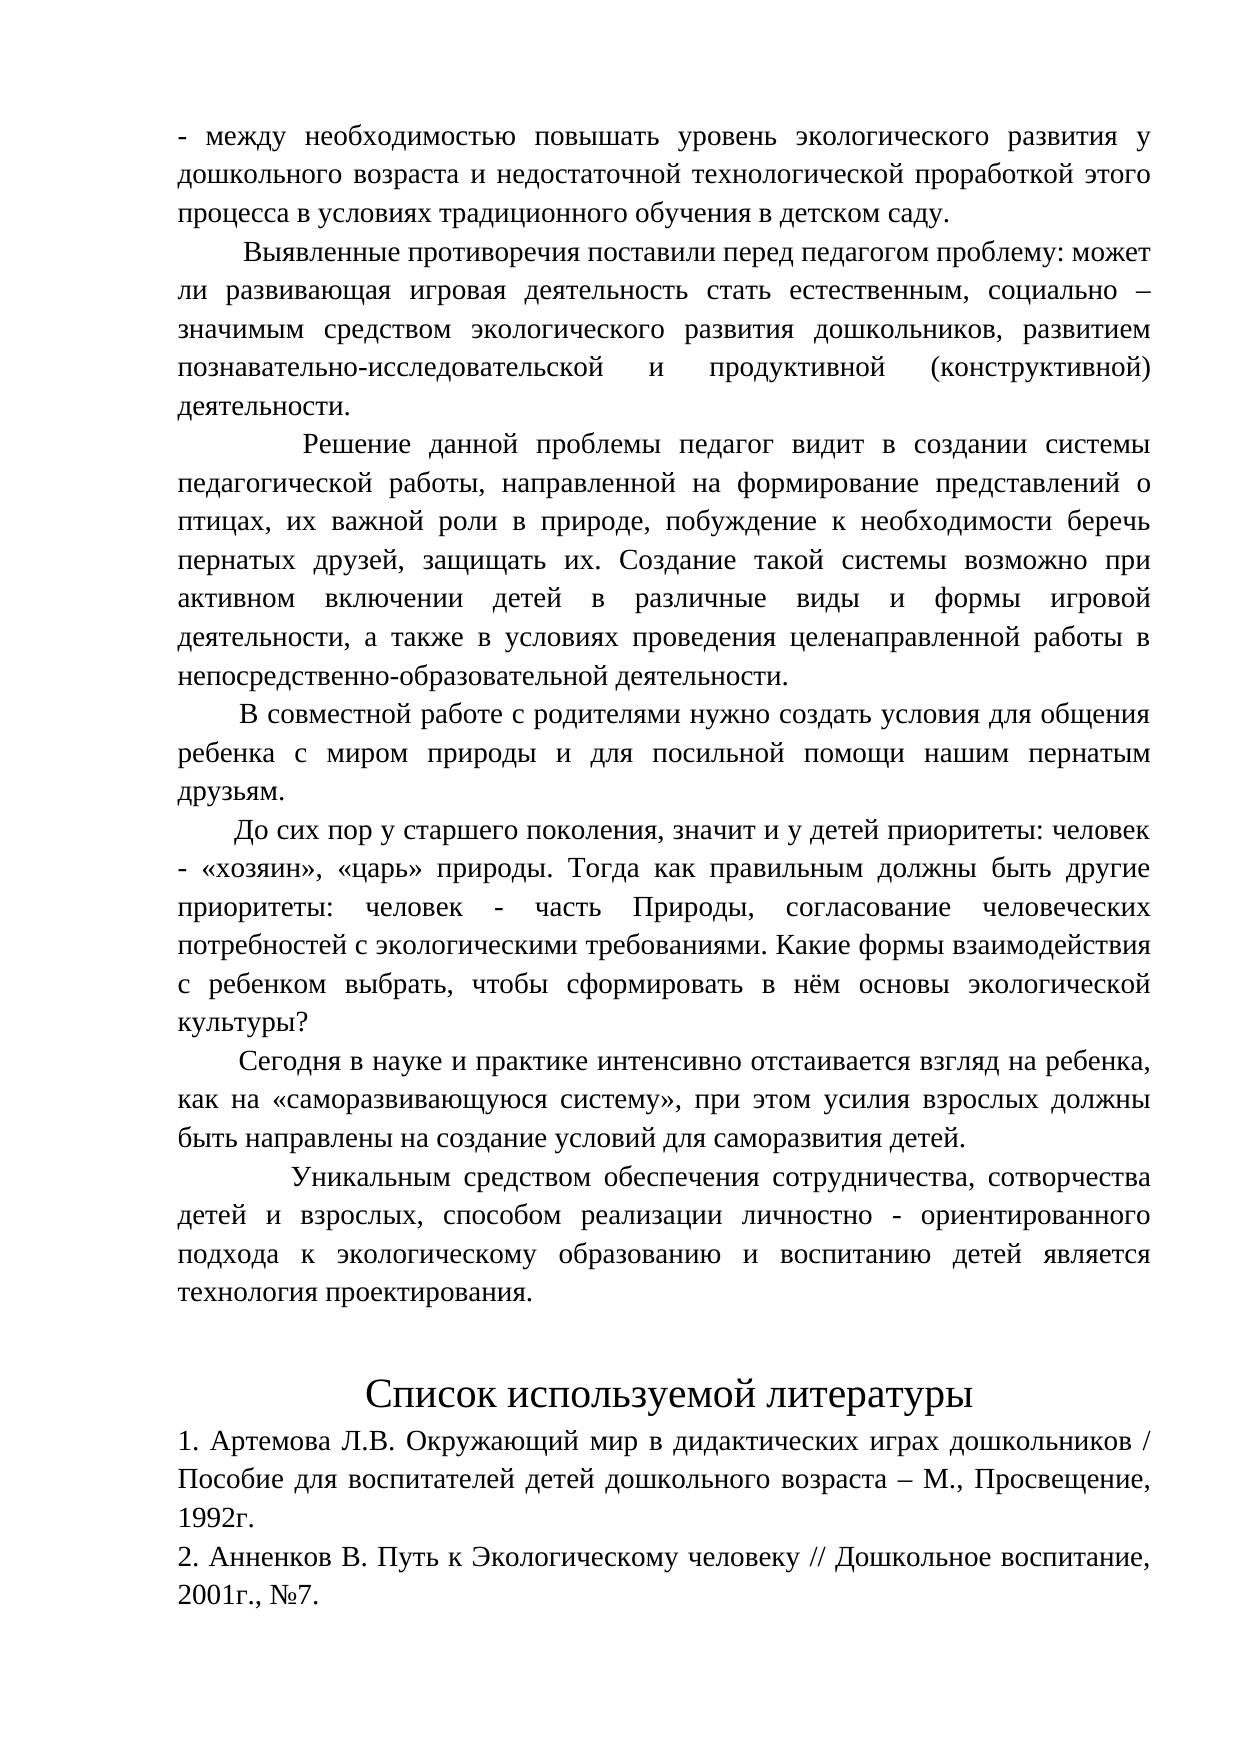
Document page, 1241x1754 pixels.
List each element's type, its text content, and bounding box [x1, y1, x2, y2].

list До сих пор у старшего поколения, значит и у детей приоритеты: человек - «хозяин», «царь» природы. Тогда как правильным должны быть другие приоритеты: человек - часть Природы, согласование человеческих потребностей с экологическими требованиями. Какие формы взаимодействия с ребенком выбрать, чтобы сформировать в нём основы экологической культуры? [177, 812, 1152, 1038]
list Решение данной проблемы педагог видит в создании системы педагогической работы, направленной на формирование представлений о птицах, их важной роли в природе, побуждение к необходимости беречь пернатых друзей, защищать их. Создание такой системы возможно при активном включении детей в различные виды и формы игровой деятельности, а также в условиях проведения целенаправленной работы в непосредственно-образовательной деятельности. [177, 426, 1152, 691]
list Уникальным средством обеспечения сотрудничества, сотворчества детей и взрослых, способом реализации личностно - ориентированного подхода к экологическому образованию и воспитанию детей является технология проектирования. [177, 1159, 1152, 1308]
list В совместной работе с родителями нужно создать условия для общения ребенка с миром природы и для посильной помощи нашим пернатым друзьям. [177, 696, 1152, 807]
list Выявленные противоречия поставили перед педагогом проблему: может ли развивающая игровая деятельность стать естественным, социально – значимым средством экологического развития дошкольников, развитием познавательно-исследовательской и продуктивной (конструктивной) деятельности. [177, 234, 1152, 421]
list Список используемой литературы [177, 1368, 1152, 1416]
list - между необходимостью повышать уровень экологического развития у дошкольного возраста и недостаточной технологической проработкой этого процесса в условиях традиционного обучения в детском саду. [177, 118, 1152, 229]
list 2. Анненков В. Путь к Экологическому человеку // Дошкольное воспитание, 2001г., №7. [177, 1539, 1152, 1611]
list Сегодня в науке и практике интенсивно отстаивается взгляд на ребенка, как на «саморазвивающуюся систему», при этом усилия взрослых должны быть направлены на создание условий для саморазвития детей. [177, 1043, 1152, 1154]
list 1. Артемова Л.В. Окружающий мир в дидактических играх дошкольников / Пособие для воспитателей детей дошкольного возраста – М., Просвещение, 1992г. [177, 1423, 1152, 1534]
